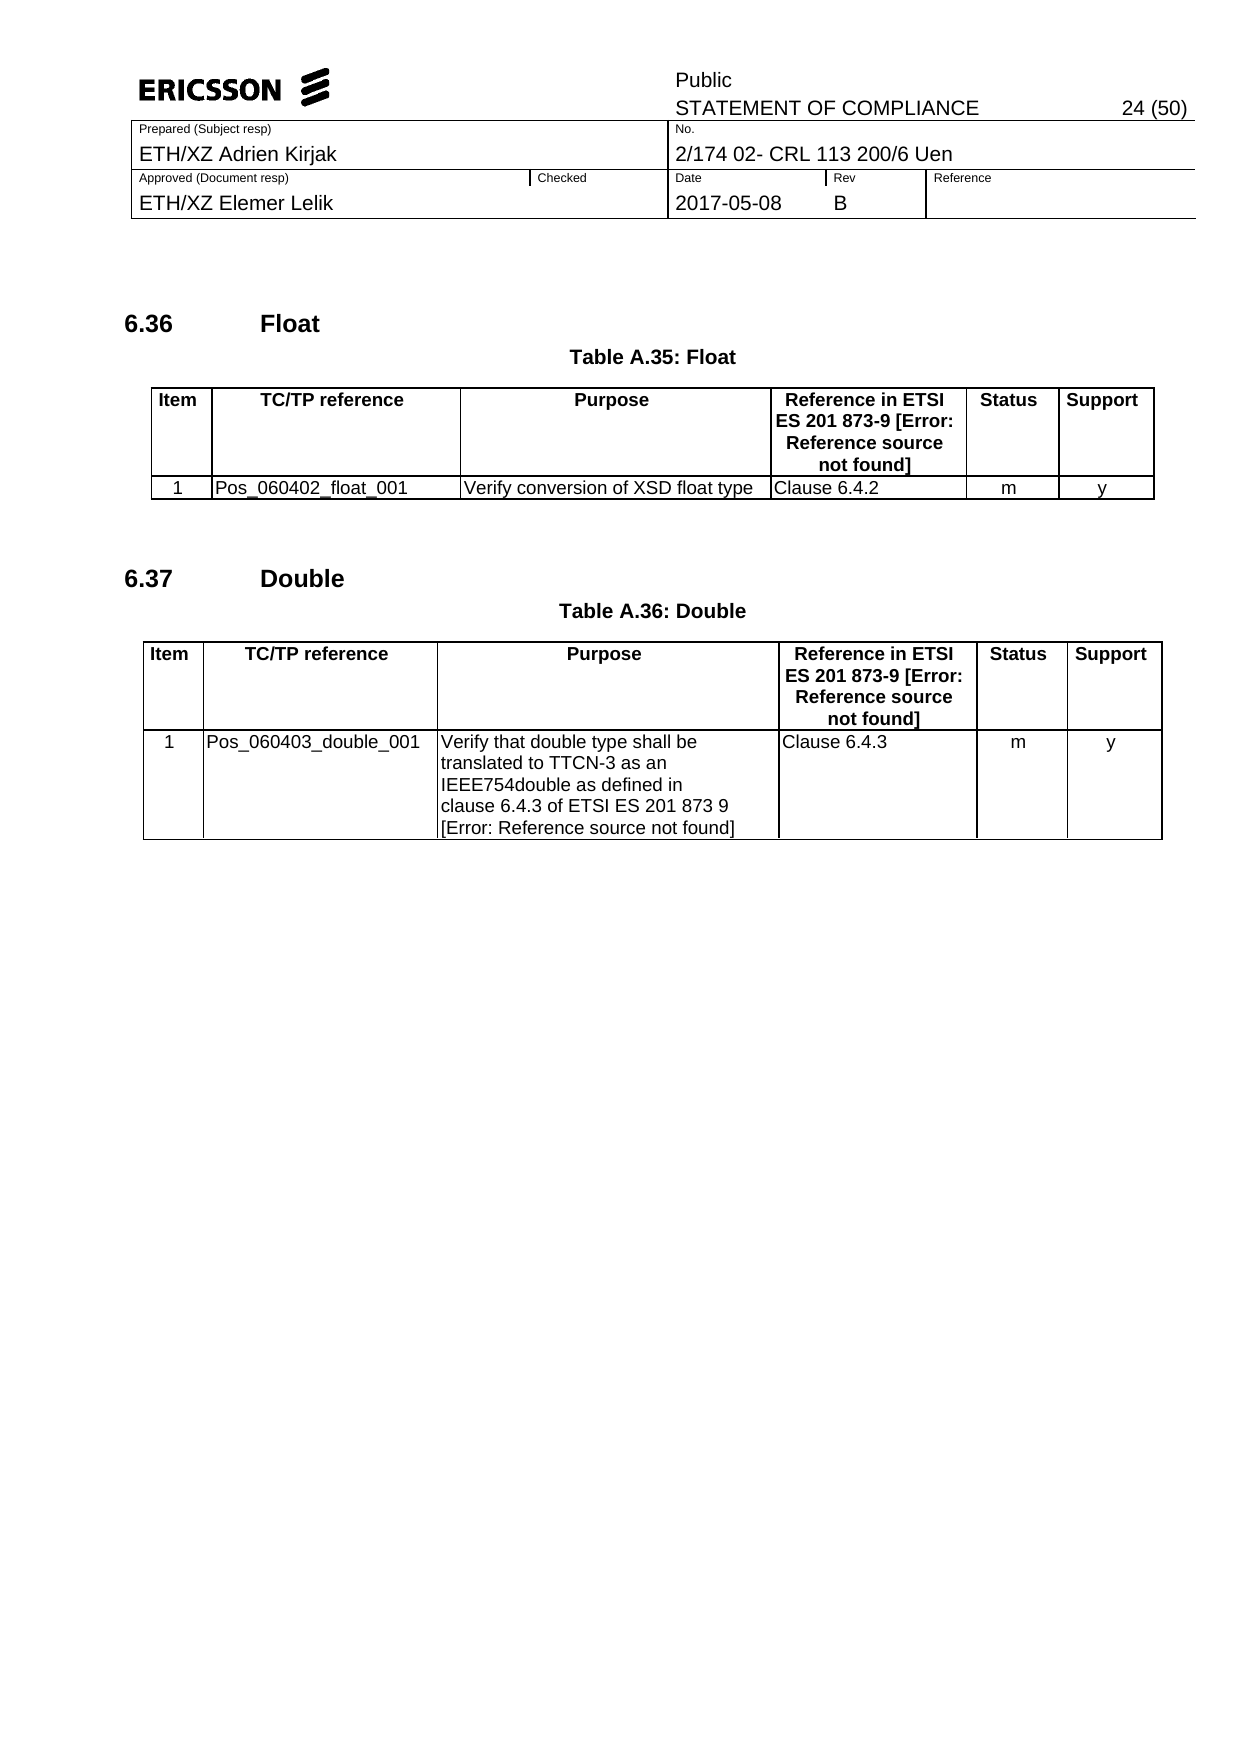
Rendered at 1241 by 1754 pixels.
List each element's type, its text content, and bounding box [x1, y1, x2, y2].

subtitle Float [124, 309, 1181, 338]
table_cell y [1068, 731, 1161, 838]
table_header TC/TP reference [213, 389, 460, 475]
table_header Item [152, 389, 211, 475]
table_header Purpose [461, 389, 770, 475]
subtitle Double [124, 563, 1181, 592]
table_header Status [978, 643, 1067, 729]
table_cell Verify conversion of XSD float type [461, 477, 770, 498]
table_header Status [967, 389, 1058, 475]
table_header TC/TP reference [204, 643, 437, 729]
table_cell m [967, 477, 1058, 498]
table_cell 1 [144, 731, 203, 838]
picture [138, 67, 330, 107]
table_cell Pos_060402_float_001 [213, 477, 460, 498]
table_cell y [1060, 477, 1153, 498]
table_header Item [144, 643, 203, 729]
table_cell Pos_060403_double_001 [204, 731, 437, 838]
table_cell Clause 6.4.3 [780, 731, 976, 838]
table_cell Clause 6.4.2 [772, 477, 966, 498]
table_header Support [1060, 389, 1153, 475]
text Table A.35: Float [124, 344, 1181, 368]
table_header Purpose [438, 643, 778, 729]
table_header Support [1068, 643, 1161, 729]
text Table A.36: Double [124, 598, 1181, 622]
table_cell m [978, 731, 1067, 838]
table_cell 1 [152, 477, 211, 498]
